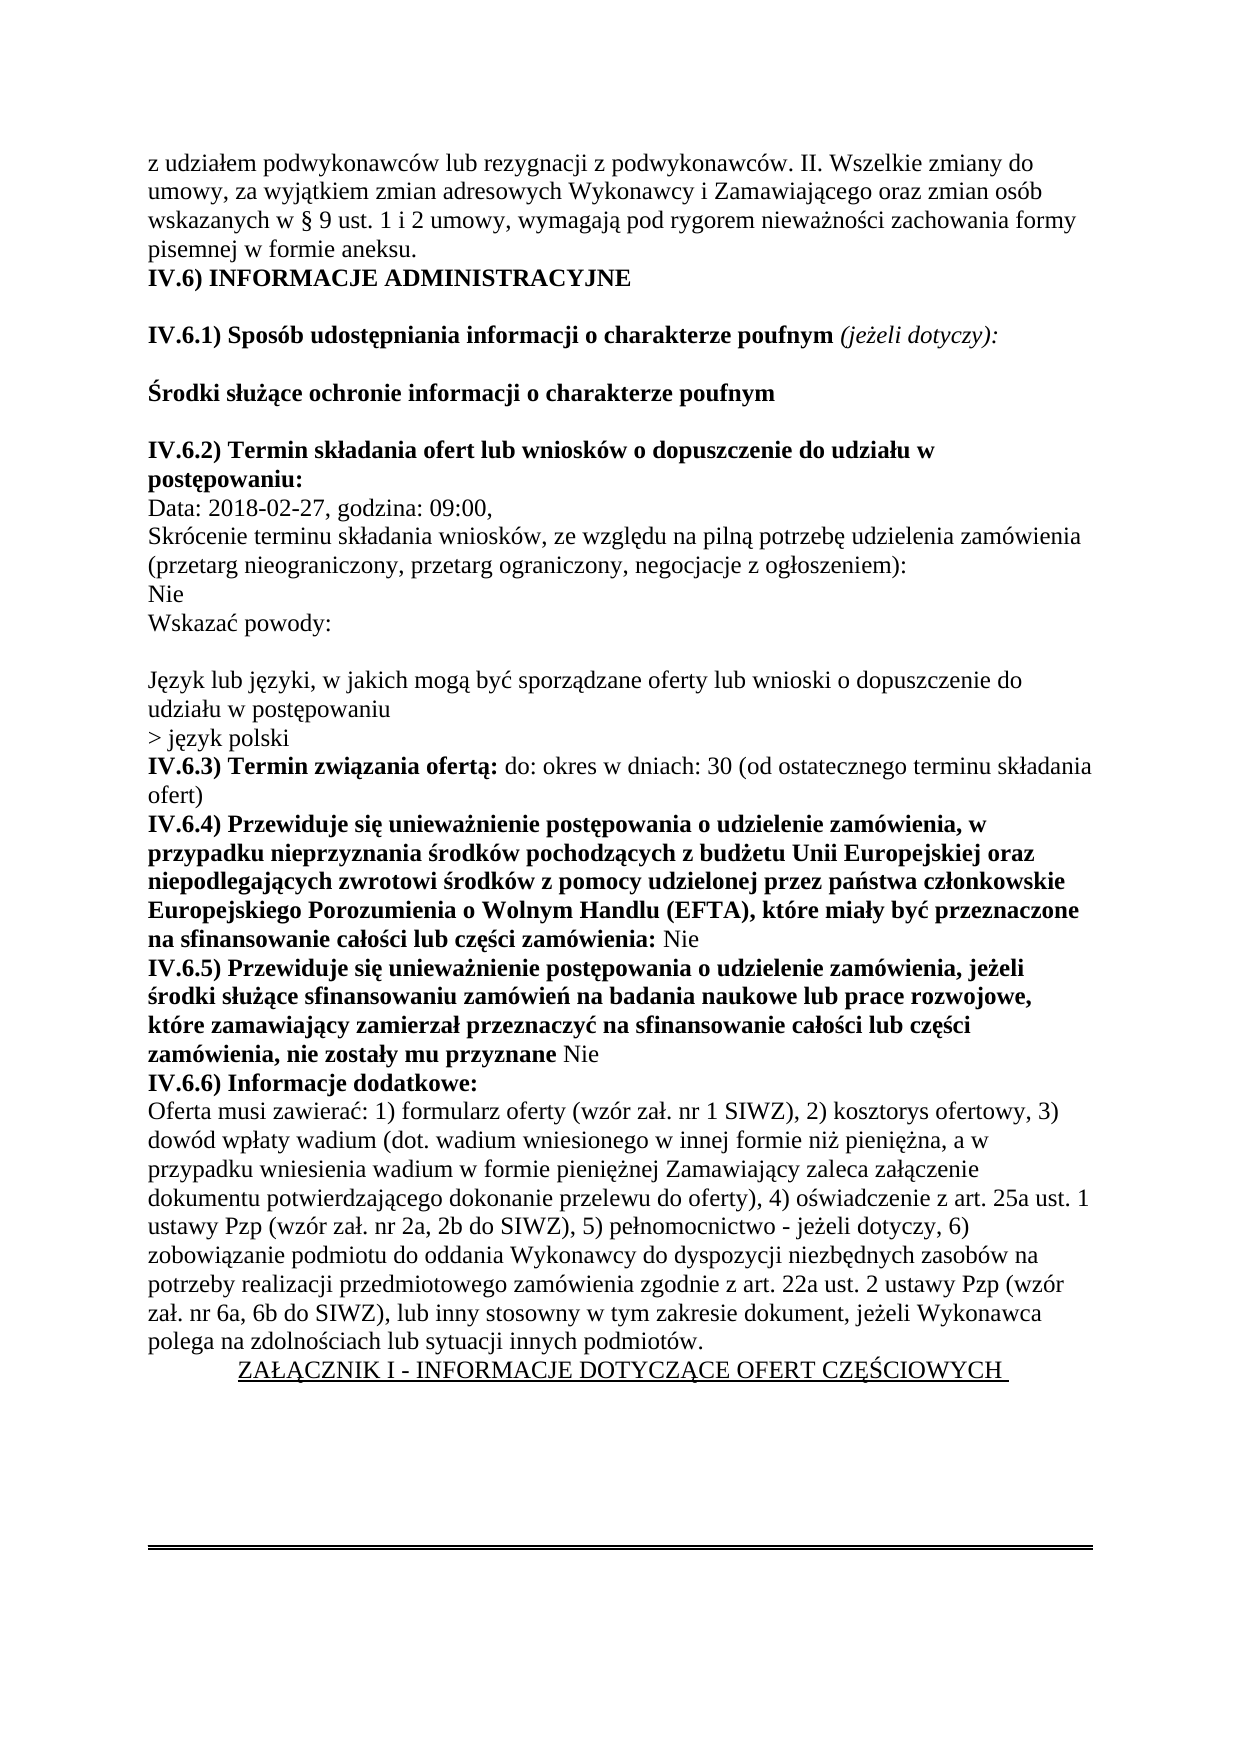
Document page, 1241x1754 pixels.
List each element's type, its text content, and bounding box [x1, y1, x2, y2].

text ZAŁĄCZNIK I - INFORMACJE DOTYCZĄCE OFERT CZĘŚCIOWYCH [148, 1355, 1093, 1384]
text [148, 148, 1093, 1355]
